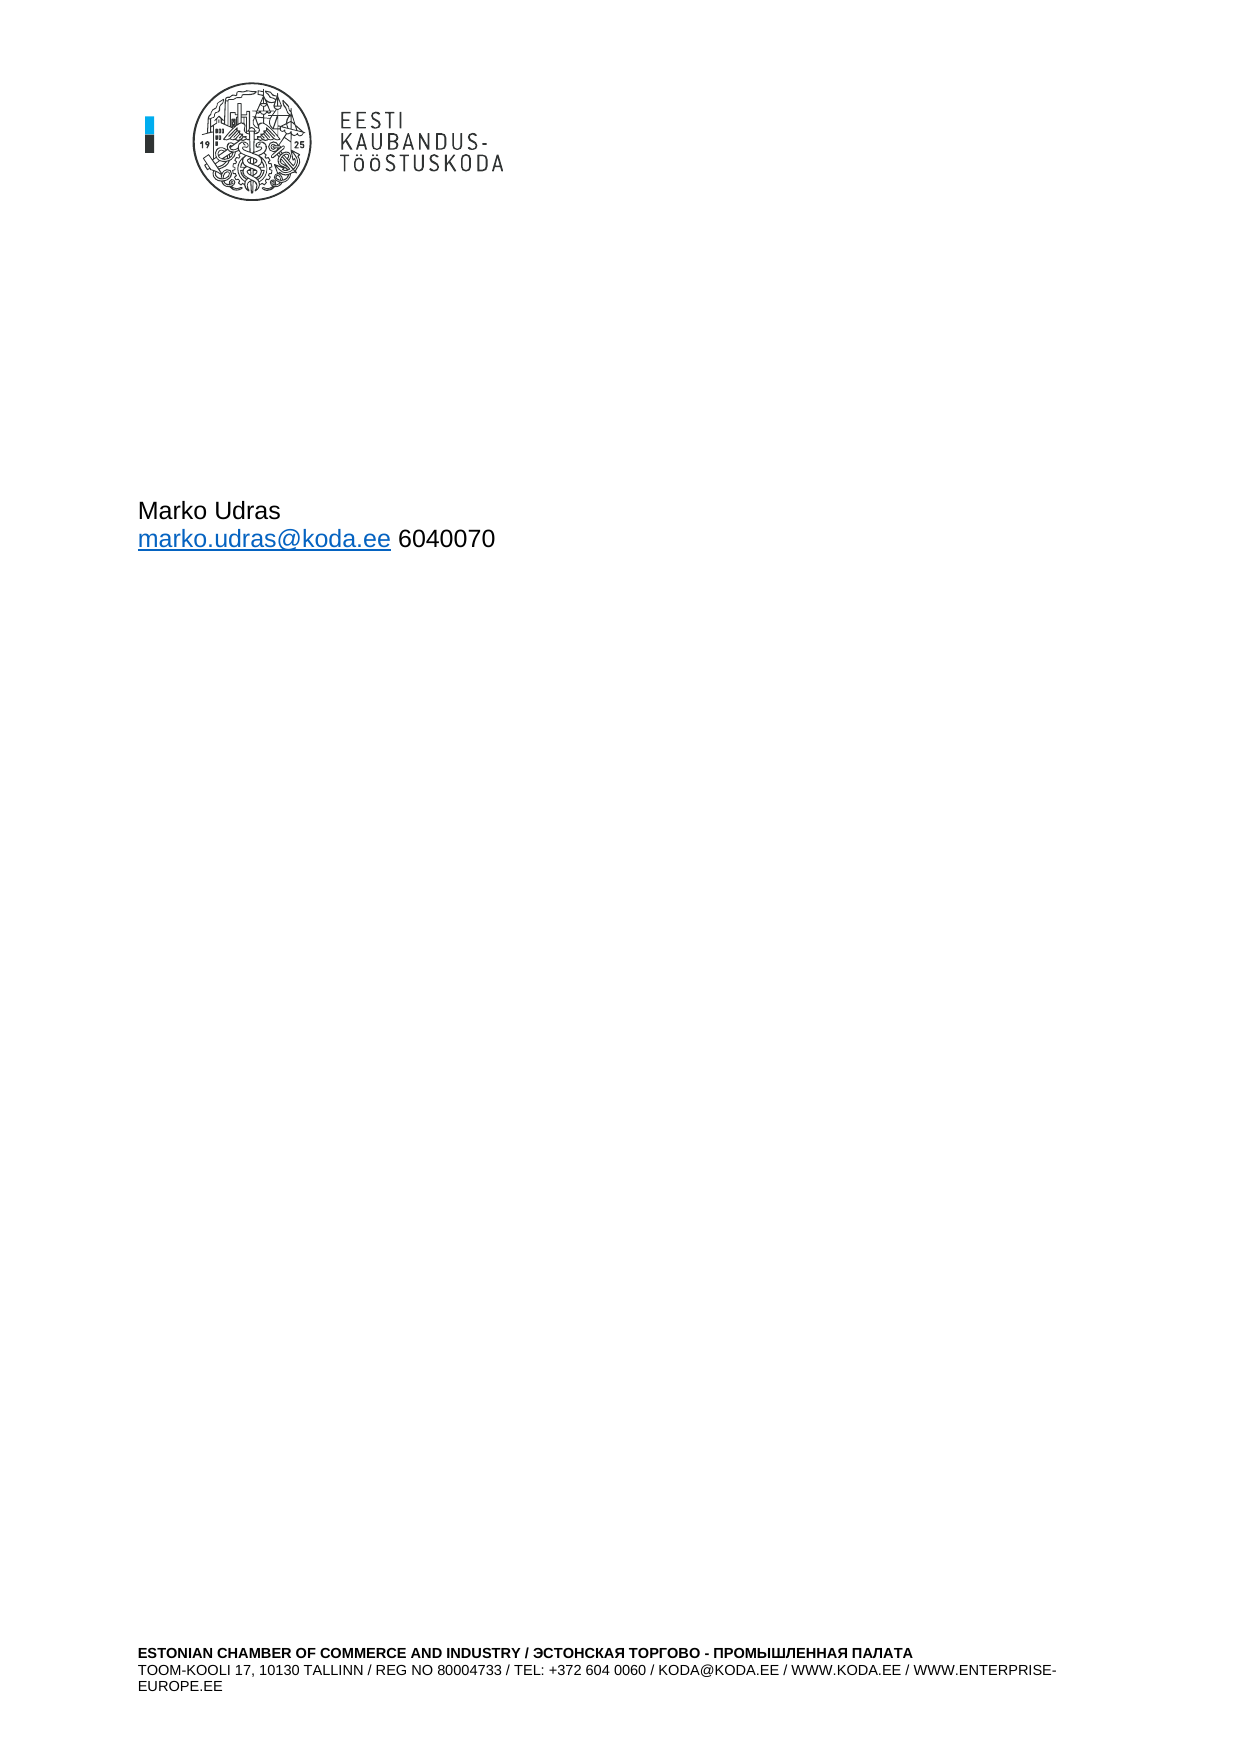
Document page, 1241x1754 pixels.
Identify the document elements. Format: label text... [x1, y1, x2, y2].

text marko.udras@koda.ee 6040070 [138, 524, 1103, 553]
text Marko Udras [138, 496, 1103, 524]
